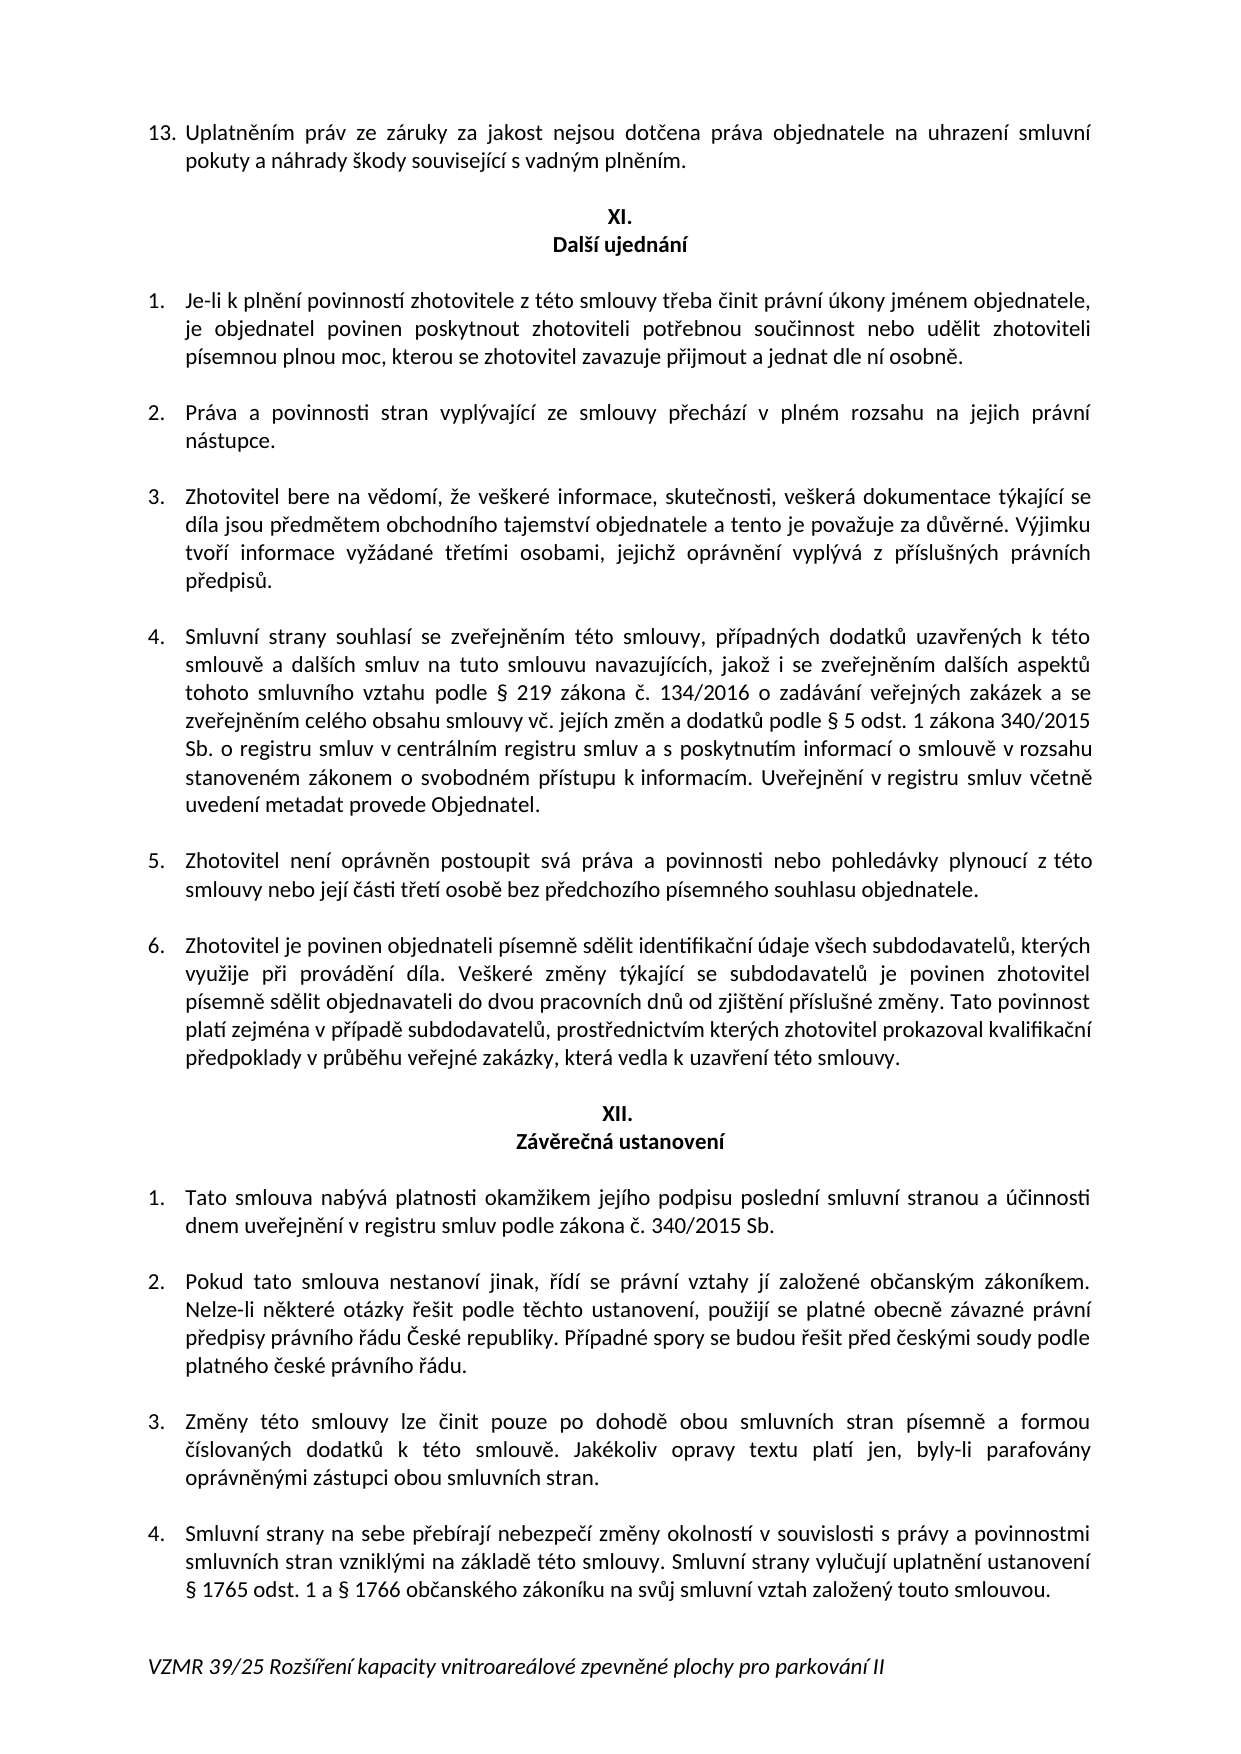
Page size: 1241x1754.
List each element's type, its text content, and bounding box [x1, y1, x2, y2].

list Zhotovitel bere na vědomí, že veškeré informace, skutečnosti, veškerá dokumentace týkající se díla jsou předmětem obchodního tajemství objednatele a tento je považuje za důvěrné. Výjimku tvoří informace vyžádané třetími osobami, jejichž oprávnění vyplývá z příslušných právních předpisů. [148, 482, 1092, 594]
list Smluvní strany na sebe přebírají nebezpečí změny okolností v souvislosti s právy a povinnostmi smluvních stran vzniklými na základě této smlouvy. Smluvní strany vylučují uplatnění ustanovení § 1765 odst. 1 a § 1766 občanského zákoníku na svůj smluvní vztah založený touto smlouvou. [148, 1519, 1092, 1603]
list Tato smlouva nabývá platnosti okamžikem jejího podpisu poslední smluvní stranou a účinnosti dnem uveřejnění v registru smluv podle zákona č. 340/2015 Sb. [148, 1183, 1092, 1239]
text XII. Závěrečná ustanovení [148, 1099, 1092, 1155]
text XI. Další ujednání [148, 202, 1092, 258]
list Smluvní strany souhlasí se zveřejněním této smlouvy, případných dodatků uzavřených k této smlouvě a dalších smluv na tuto smlouvu navazujících, jakož i se zveřejněním dalších aspektů tohoto smluvního vztahu podle § 219 zákona č. 134/2016 o zadávání veřejných zakázek a se zveřejněním celého obsahu smlouvy vč. jejích změn a dodatků podle § 5 odst. 1 zákona 340/2015 Sb. o registru smluv v centrálním registru smluv a s poskytnutím informací o smlouvě v rozsahu stanoveném zákonem o svobodném přístupu k informacím. Uveřejnění v registru smluv včetně uvedení metadat provede Objednatel. [148, 622, 1092, 819]
list Je-li k plnění povinností zhotovitele z této smlouvy třeba činit právní úkony jménem objednatele, je objednatel povinen poskytnout zhotoviteli potřebnou součinnost nebo udělit zhotoviteli písemnou plnou moc, kterou se zhotovitel zavazuje přijmout a jednat dle ní osobně. [148, 286, 1092, 370]
list Zhotovitel je povinen objednateli písemně sdělit identifikační údaje všech subdodavatelů, kterých využije při provádění díla. Veškeré změny týkající se subdodavatelů je povinen zhotovitel písemně sdělit objednavateli do dvou pracovních dnů od zjištění příslušné změny. Tato povinnost platí zejména v případě subdodavatelů, prostřednictvím kterých zhotovitel prokazoval kvalifikační předpoklady v průběhu veřejné zakázky, která vedla k uzavření této smlouvy. [148, 931, 1092, 1071]
list Uplatněním práv ze záruky za jakost nejsou dotčena práva objednatele na uhrazení smluvní pokuty a náhrady škody související s vadným plněním. [148, 118, 1092, 174]
list Práva a povinnosti stran vyplývající ze smlouvy přechází v plném rozsahu na jejich právní nástupce. [148, 398, 1092, 454]
list Pokud tato smlouva nestanoví jinak, řídí se právní vztahy jí založené občanským zákoníkem. Nelze-li některé otázky řešit podle těchto ustanovení, použijí se platné obecně závazné právní předpisy právního řádu České republiky. Případné spory se budou řešit před českými soudy podle platného české právního řádu. [148, 1267, 1092, 1379]
list Změny této smlouvy lze činit pouze po dohodě obou smluvních stran písemně a formou číslovaných dodatků k této smlouvě. Jakékoliv opravy textu platí jen, byly-li parafovány oprávněnými zástupci obou smluvních stran. [148, 1407, 1092, 1491]
list Zhotovitel není oprávněn postoupit svá práva a povinnosti nebo pohledávky plynoucí z této smlouvy nebo její části třetí osobě bez předchozího písemného souhlasu objednatele. [148, 847, 1092, 903]
